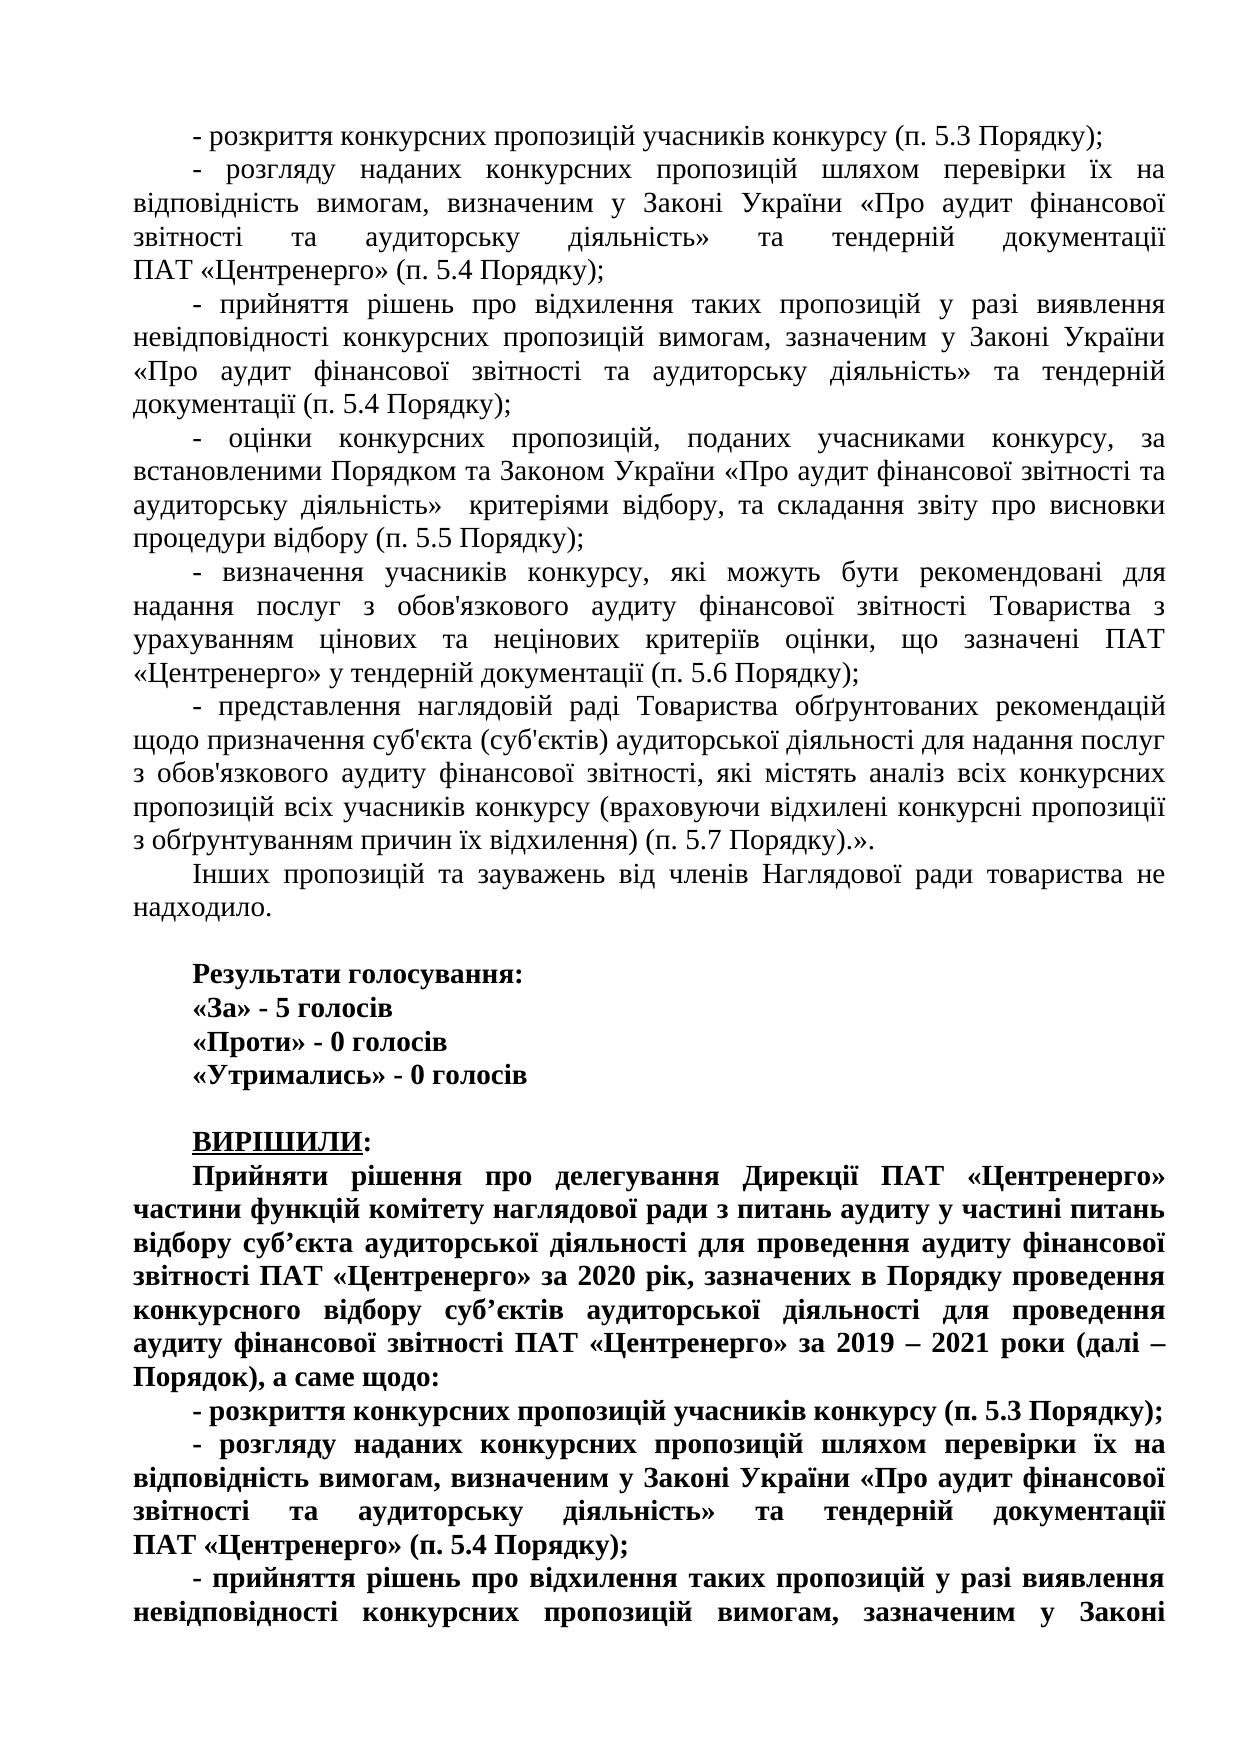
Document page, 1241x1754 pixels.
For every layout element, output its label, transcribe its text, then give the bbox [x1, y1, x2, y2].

text Інших пропозицій та зауважень від членів Наглядової ради товариства не надходило. [133, 856, 1166, 923]
text Прийняти рішення про делегування Дирекції ПАТ «Центренерго» частини функцій комітету наглядової ради з питань аудиту у частині питань відбору суб’єкта аудиторської діяльності для проведення аудиту фінансової звітності ПАТ «Центренерго» за 2020 рік, зазначених в Порядку проведення конкурсного відбору суб’єктів аудиторської діяльності для проведення аудиту фінансової звітності ПАТ «Центренерго» за 2019 – 2021 роки (далі – Порядок), а саме щодо: [133, 1158, 1166, 1393]
text ВИРІШИЛИ: [133, 1124, 1166, 1158]
text - розкриття конкурсних пропозицій учасників конкурсу (п. 5.3 Порядку); [133, 1393, 1166, 1426]
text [133, 1560, 1166, 1627]
text - представлення наглядовій раді Товариства обґрунтованих рекомендацій щодо призначення суб'єкта (суб'єктів) аудиторської діяльності для надання послуг з обов'язкового аудиту фінансової звітності, які містять аналіз всіх конкурсних пропозицій всіх учасників конкурсу (враховуючи відхилені конкурсні пропозиції з обґрунтуванням причин їх відхилення) (п. 5.7 Порядку).». [133, 688, 1166, 856]
text - розкриття конкурсних пропозицій учасників конкурсу (п. 5.3 Порядку); [133, 118, 1166, 152]
text - визначення учасників конкурсу, які можуть бути рекомендовані для надання послуг з обов'язкового аудиту фінансової звітності Товариства з урахуванням цінових та нецінових критеріїв оцінки, що зазначені ПАТ «Центренерго» у тендерній документації (п. 5.6 Порядку); [133, 554, 1166, 688]
text Результати голосування: [133, 957, 1166, 990]
text - розгляду наданих конкурсних пропозицій шляхом перевірки їх на відповідність вимогам, визначеним у Законі України «Про аудит фінансової звітності та аудиторську діяльність» та тендерній документації ПАТ «Центренерго» (п. 5.4 Порядку); [133, 152, 1166, 286]
text - розгляду наданих конкурсних пропозицій шляхом перевірки їх на відповідність вимогам, визначеним у Законі України «Про аудит фінансової звітності та аудиторську діяльність» та тендерній документації ПАТ «Центренерго» (п. 5.4 Порядку); [133, 1426, 1166, 1560]
text «За» - 5 голосів [133, 990, 1166, 1024]
text - оцінки конкурсних пропозицій, поданих учасниками конкурсу, за встановленими Порядком та Законом України «Про аудит фінансової звітності та аудиторську діяльність» критеріями відбору, та складання звіту про висновки процедури відбору (п. 5.5 Порядку); [133, 420, 1166, 554]
text «Проти» - 0 голосів [133, 1024, 1166, 1057]
text «Утримались» - 0 голосів [133, 1057, 1166, 1091]
